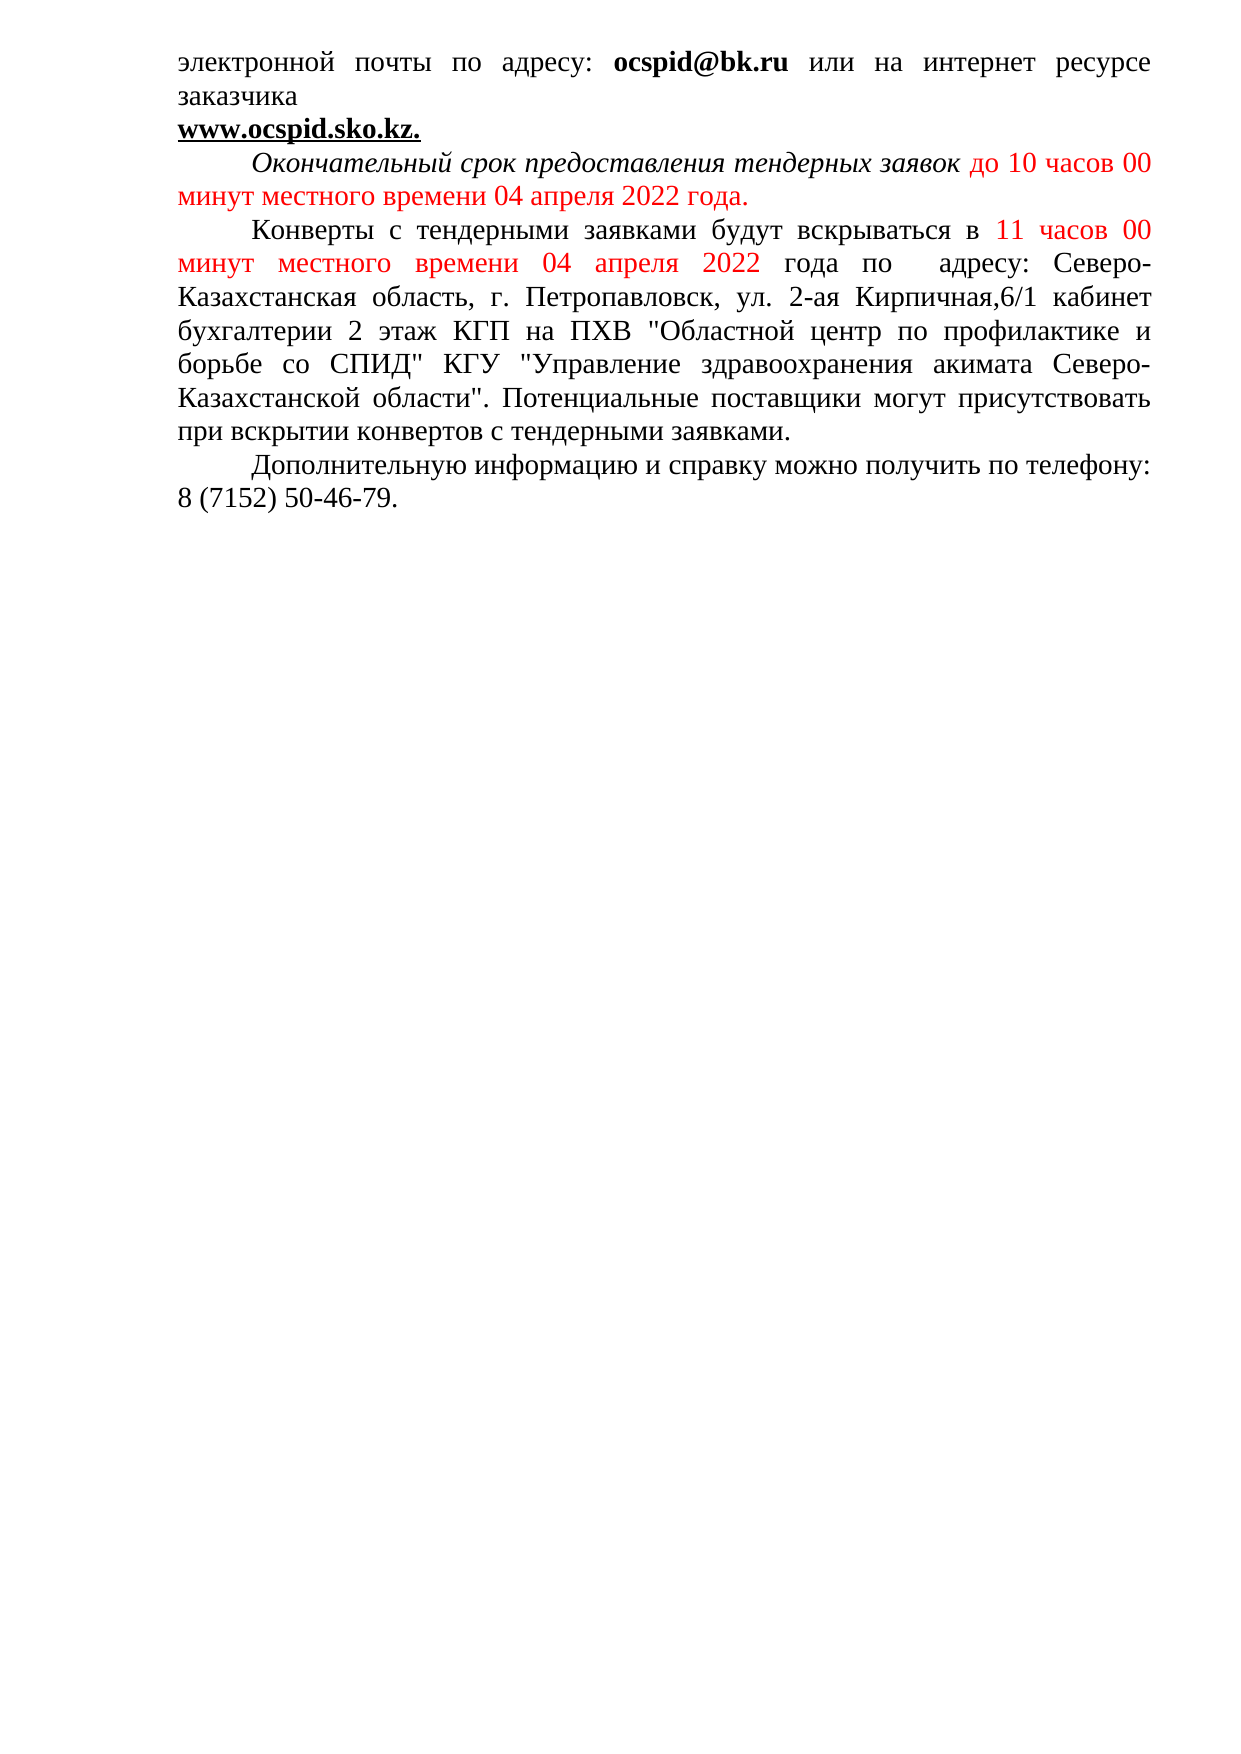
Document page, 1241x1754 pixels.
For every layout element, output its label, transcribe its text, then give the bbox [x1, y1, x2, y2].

text Окончательный срок предоставления тендерных заявок до 10 часов 00 минут местного времени 04 апреля 2022 года. [177, 145, 1152, 212]
text Дополнительную информацию и справку можно получить по телефону: 8 (7152) 50-46-79. [177, 447, 1152, 514]
text Конверты с тендерными заявками будут вскрываться в 11 часов 00 минут местного времени 04 апреля 2022 года по адресу: Северо-Казахстанская область, г. Петропавловск, ул. 2-ая Кирпичная,6/1 кабинет бухгалтерии 2 этаж КГП на ПХВ "Областной центр по профилактике и борьбе со СПИД" КГУ "Управление здравоохранения акимата Северо-Казахстанской области". Потенциальные поставщики могут присутствовать при вскрытии конвертов с тендерными заявками. [177, 212, 1152, 447]
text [177, 44, 1152, 111]
text www.ocspid.sko.kz. [177, 111, 1152, 145]
